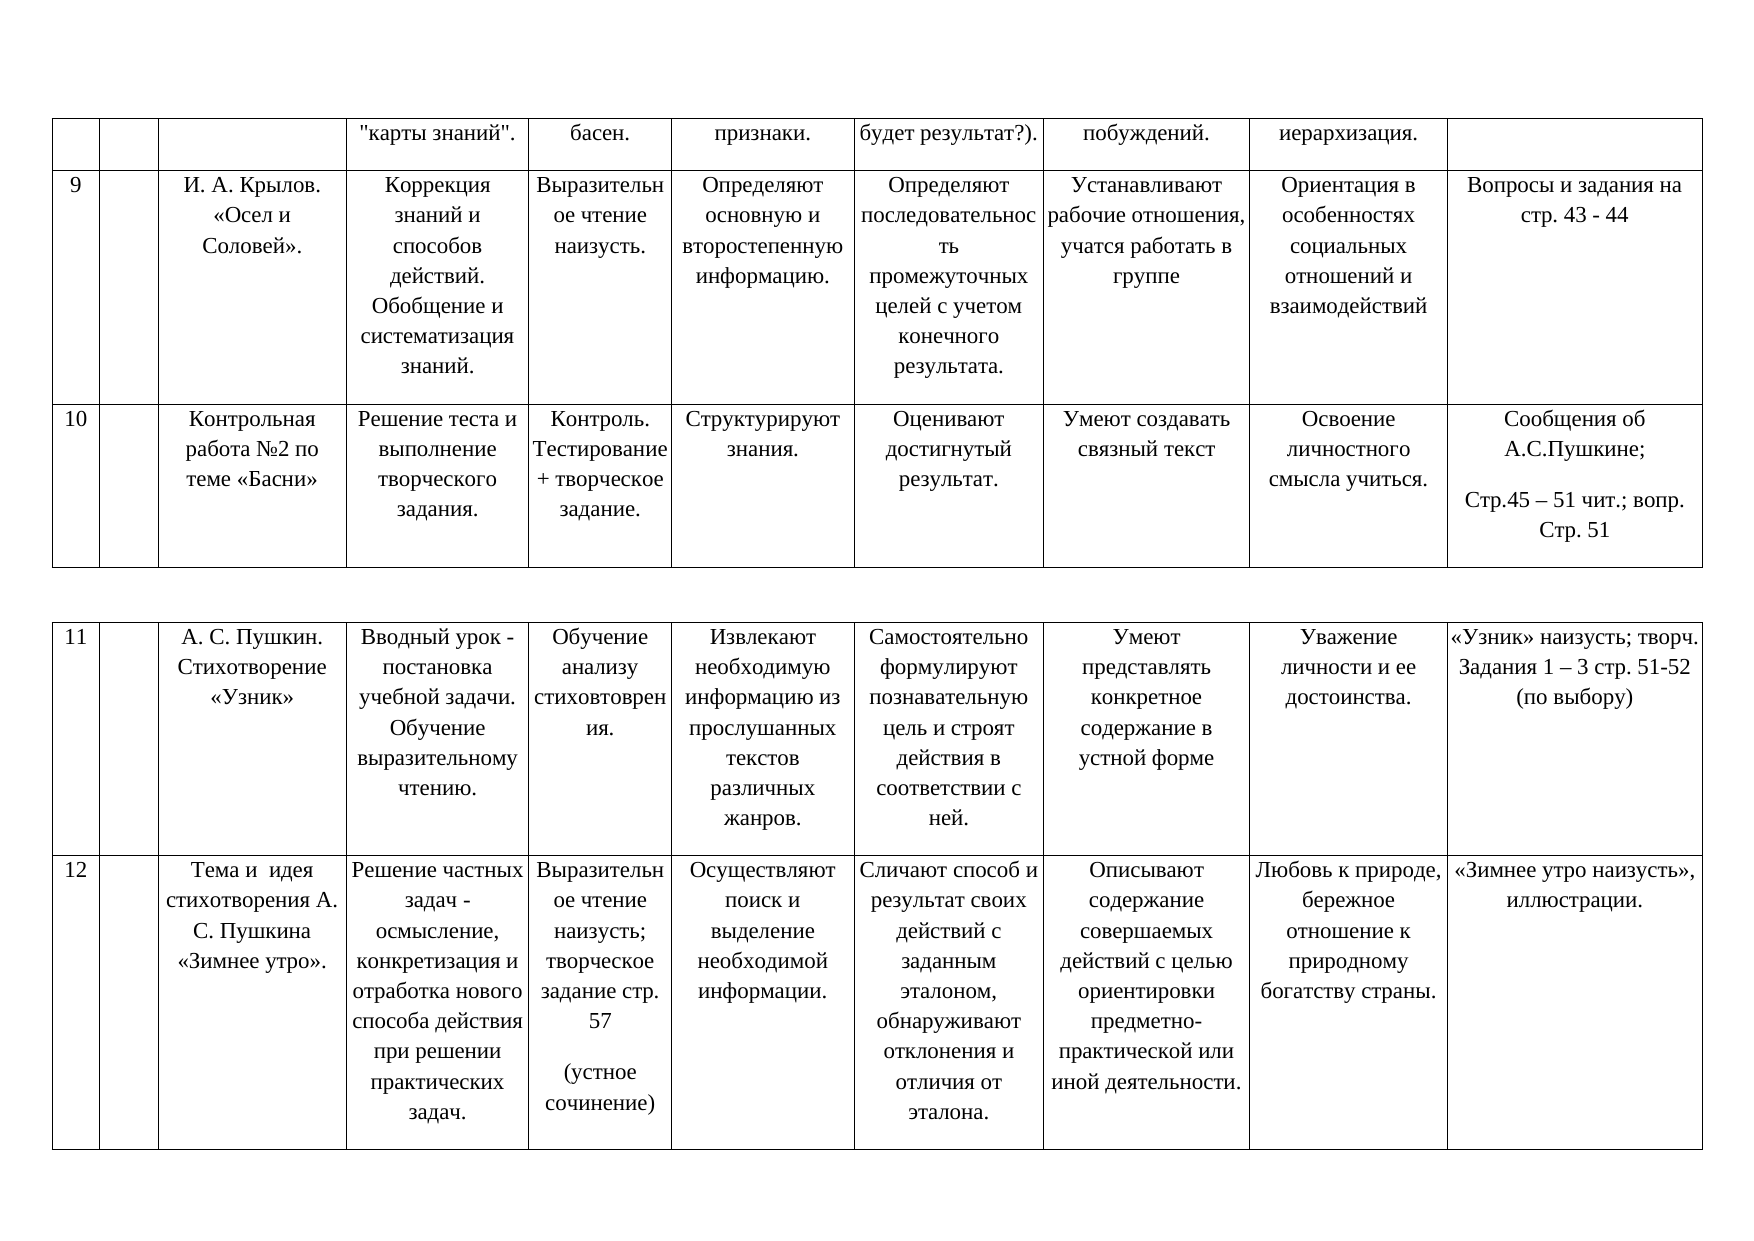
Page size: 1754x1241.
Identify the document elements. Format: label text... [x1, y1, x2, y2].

table_cell Тема и идея стихотворения А. С. Пушкина «Зимнее утро». [159, 856, 346, 1149]
table_cell Сообщения об А.С.Пушкине; Стр.45 – 51 чит.; вопр. Стр. 51 [1448, 405, 1702, 567]
table_cell Решение частных задач - осмысление, конкретизация и отработка нового способа действия при решении практических задач. [347, 856, 528, 1149]
table_cell [100, 171, 158, 403]
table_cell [529, 119, 671, 170]
table_cell Освоение личностного смысла учиться. [1250, 405, 1447, 567]
table_header А. С. Пушкин. Стихотворение «Узник» [159, 623, 346, 855]
table_cell 9 [53, 171, 99, 403]
table_header [100, 623, 158, 855]
table_cell «Зимнее утро наизусть», иллюстрации. [1448, 856, 1702, 1149]
table_cell Оценивают достигнутый результат. [855, 405, 1043, 567]
table_cell 12 [53, 856, 99, 1149]
table_cell Ориентация в особенностях социальных отношений и взаимодействий [1250, 171, 1447, 403]
table_cell Выразительное чтение наизусть. [529, 171, 671, 403]
table_cell И. А. Крылов. «Осел и Соловей». [159, 171, 346, 403]
table_cell [100, 856, 158, 1149]
table_cell Вопросы и задания на стр. 43 - 44 [1448, 171, 1702, 403]
table_cell [100, 119, 158, 170]
table_cell [100, 405, 158, 567]
table_cell Определяют последовательность промежуточных целей с учетом конечного результата. [855, 171, 1043, 403]
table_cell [1250, 119, 1447, 170]
table_cell Решение теста и выполнение творческого задания. [347, 405, 528, 567]
table_cell 10 [53, 405, 99, 567]
table_cell Контрольная работа №2 по теме «Басни» [159, 405, 346, 567]
table_cell Структурируют знания. [672, 405, 854, 567]
table_cell 8 [53, 119, 99, 170]
table_cell Выразительное чтение наизусть; творческое задание стр. 57 (устное сочинение) [529, 856, 671, 1149]
table_header Обучение анализу стиховтоврения. [529, 623, 671, 855]
table_header Извлекают необходимую информацию из прослушанных текстов различных жанров. [672, 623, 854, 855]
table_header Самостоятельно формулируют познавательную цель и строят действия в соответствии с ней. [855, 623, 1043, 855]
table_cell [1448, 119, 1702, 170]
table_cell Устанавливают рабочие отношения, учатся работать в группе [1044, 171, 1249, 403]
table_cell Коррекция знаний и способов действий. Обобщение и систематизация знаний. [347, 171, 528, 403]
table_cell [672, 119, 854, 170]
table_header Вводный урок - постановка учебной задачи. Обучение выразительному чтению. [347, 623, 528, 855]
table_cell Осуществляют поиск и выделение необходимой информации. [672, 856, 854, 1149]
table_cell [347, 119, 528, 170]
table_cell Умеют создавать связный текст [1044, 405, 1249, 567]
table_cell Описывают содержание совершаемых действий с целью ориентировки предметно-практической или иной деятельности. [1044, 856, 1249, 1149]
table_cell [1044, 119, 1249, 170]
table_header Уважение личности и ее достоинства. [1250, 623, 1447, 855]
table_header Умеют представлять конкретное содержание в устной форме [1044, 623, 1249, 855]
table_cell Контроль. Тестирование + творческое задание. [529, 405, 671, 567]
table_header 11 [53, 623, 99, 855]
table_cell Любовь к природе, бережное отношение к природному богатству страны. [1250, 856, 1447, 1149]
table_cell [159, 119, 346, 170]
table_cell Сличают способ и результат своих действий с заданным эталоном, обнаруживают отклонения и отличия от эталона. [855, 856, 1043, 1149]
table_header «Узник» наизусть; творч. Задания 1 – 3 стр. 51-52 (по выбору) [1448, 623, 1702, 855]
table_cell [855, 119, 1043, 170]
table_cell Определяют основную и второстепенную информацию. [672, 171, 854, 403]
